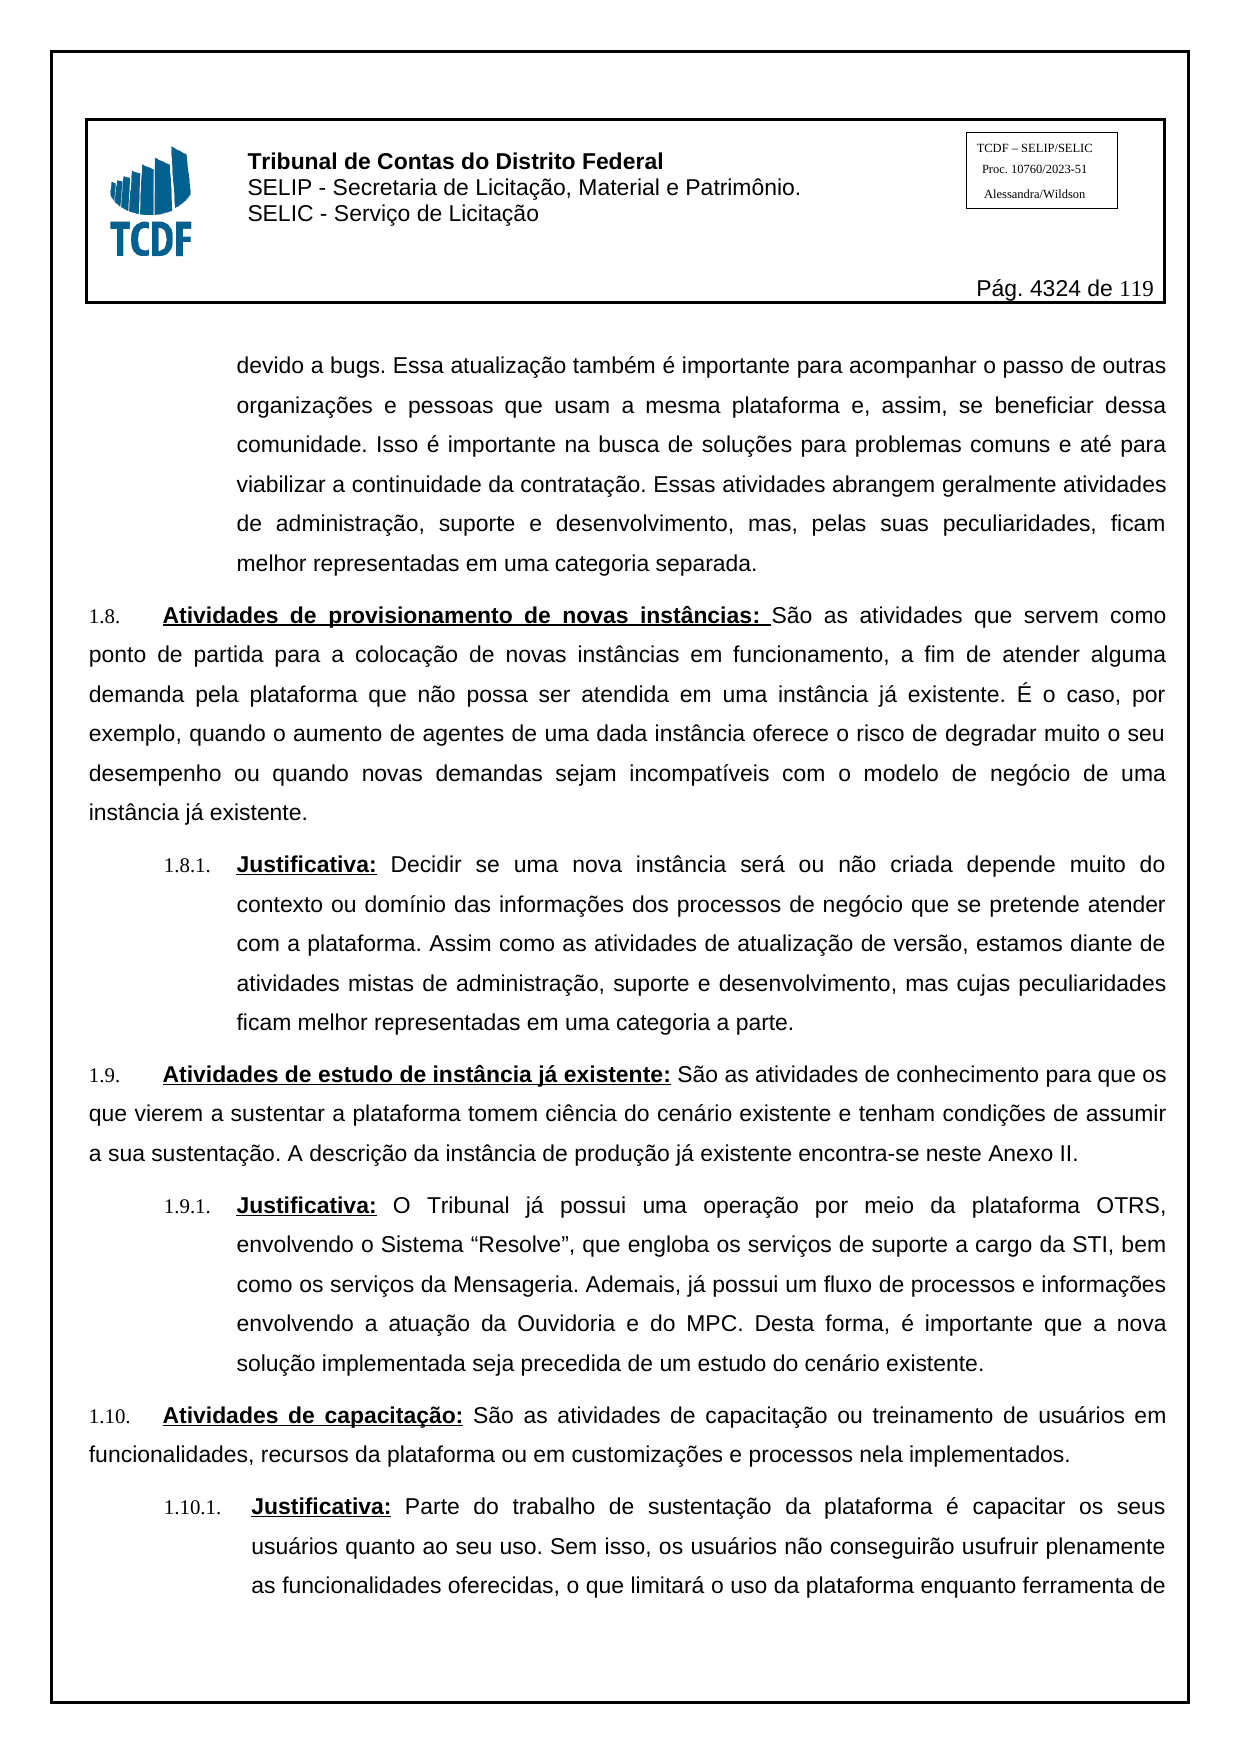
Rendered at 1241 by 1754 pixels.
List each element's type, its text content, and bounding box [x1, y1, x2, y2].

list Atividades de capacitação: São as atividades de capacitação ou treinamento de usuários em funcionalidades, recursos da plataforma ou em customizações e processos nela implementados. [89, 1402, 1167, 1468]
picture [95, 143, 206, 259]
list Atividades de provisionamento de novas instâncias: São as atividades que servem como ponto de partida para a colocação de novas instâncias em funcionamento, a fim de atender alguma demanda pela plataforma que não possa ser atendida em uma instância já existente. É o caso, por exemplo, quando o aumento de agentes de uma dada instância oferece o risco de degradar muito o seu desempenho ou quando novas demandas sejam incompatíveis com o modelo de negócio de uma instância já existente. [89, 602, 1167, 825]
list Justificativa: Decidir se uma nova instância será ou não criada depende muito do contexto ou domínio das informações dos processos de negócio que se pretende atender com a plataforma. Assim como as atividades de atualização de versão, estamos diante de atividades mistas de administração, suporte e desenvolvimento, mas cujas peculiaridades ficam melhor representadas em uma categoria a parte. [164, 851, 1167, 1035]
list Atividades de estudo de instância já existente: São as atividades de conhecimento para que os que vierem a sustentar a plataforma tomem ciência do cenário existente e tenham condições de assumir a sua sustentação. A descrição da instância de produção já existente encontra-se neste Anexo II. [89, 1061, 1167, 1166]
list Justificativa: O Tribunal já possui uma operação por meio da plataforma OTRS, envolvendo o Sistema “Resolve”, que engloba os serviços de suporte a cargo da STI, bem como os serviços da Mensageria. Ademais, já possui um fluxo de processos e informações envolvendo a atuação da Ouvidoria e do MPC. Desta forma, é importante que a nova solução implementada seja precedida de um estudo do cenário existente. [164, 1192, 1167, 1376]
